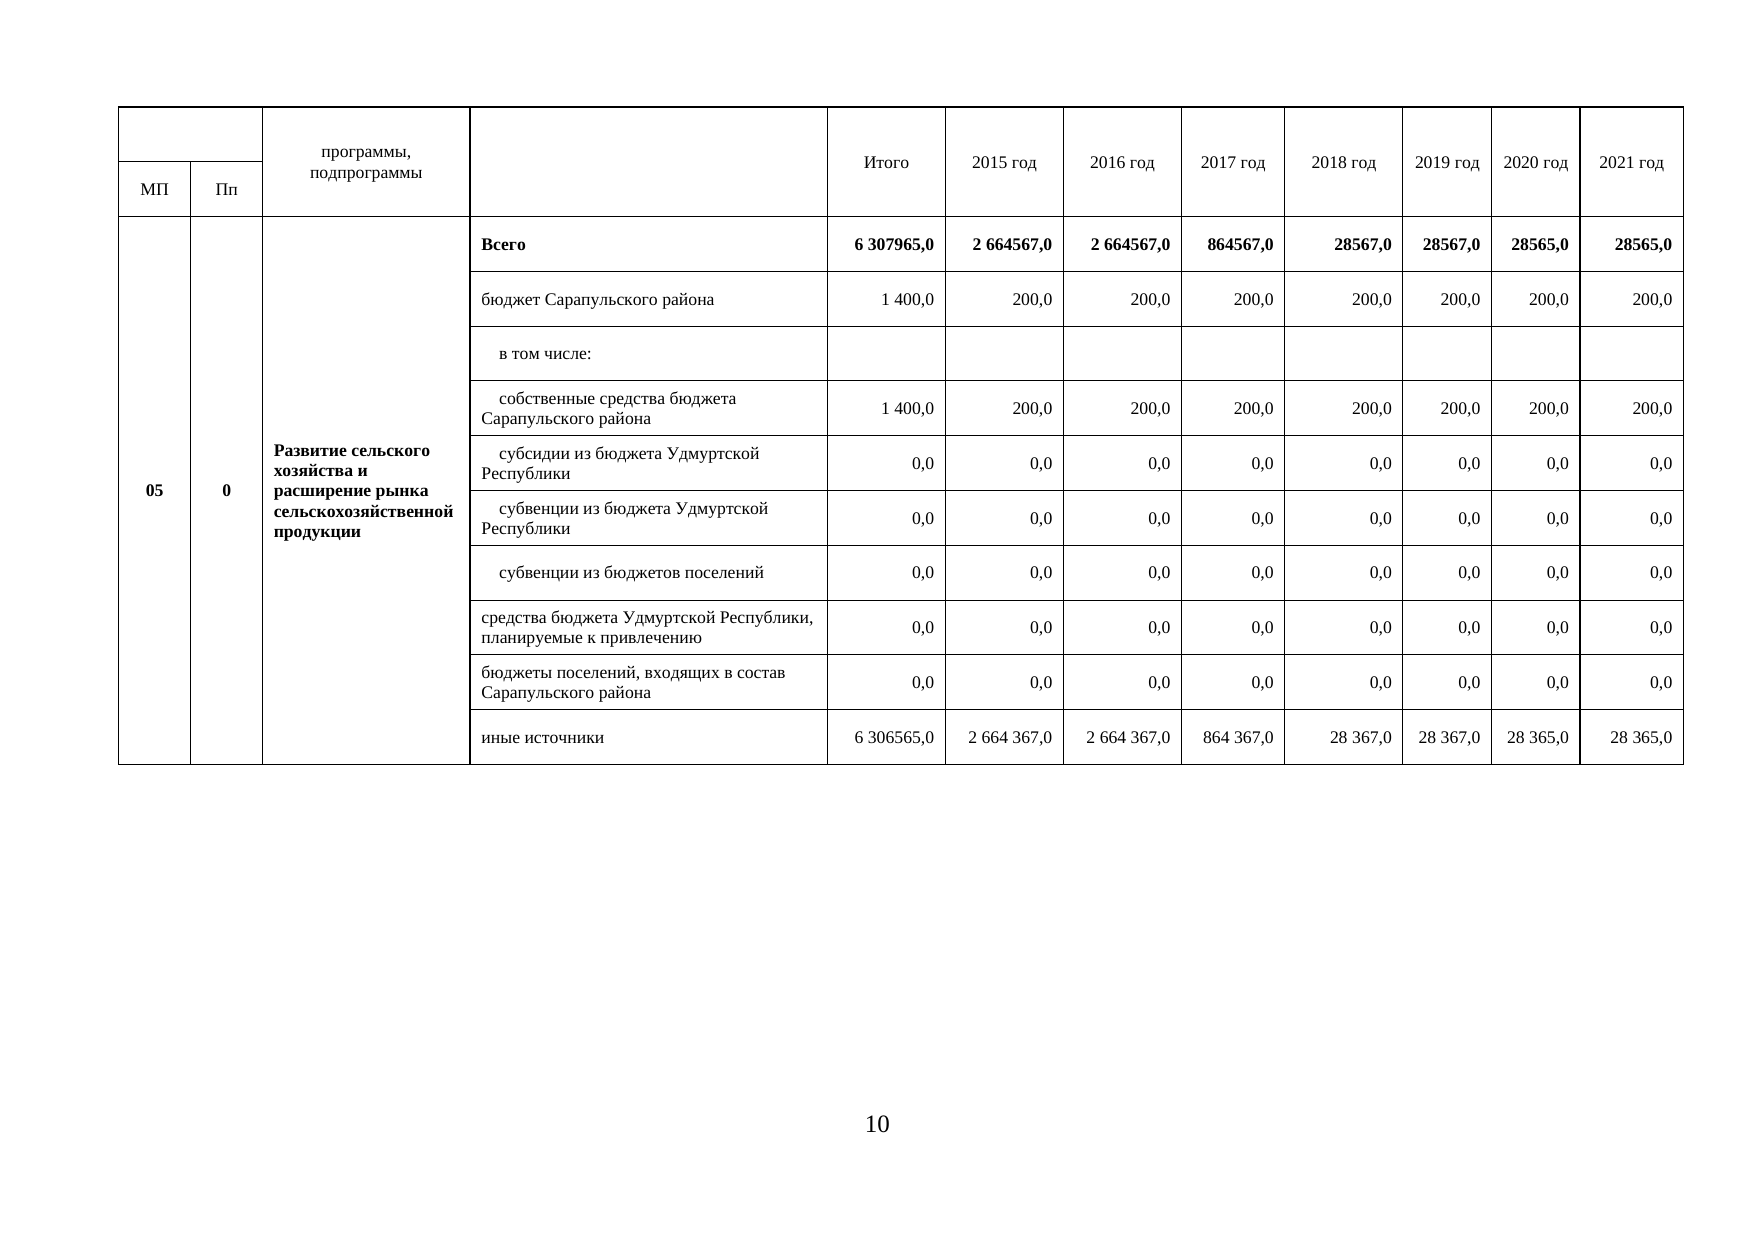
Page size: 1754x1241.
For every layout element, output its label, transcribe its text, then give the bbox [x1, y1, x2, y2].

table_cell [1403, 327, 1491, 380]
table_cell 0,0 [828, 601, 945, 654]
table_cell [471, 108, 827, 216]
table_cell 200,0 [1492, 381, 1579, 435]
table_cell 0,0 [1581, 601, 1683, 654]
table_cell 2017 год [1182, 108, 1284, 216]
table_cell 0,0 [1285, 491, 1402, 545]
table_cell 0,0 [1492, 601, 1579, 654]
table_cell [1492, 327, 1579, 380]
table_cell 0,0 [946, 655, 1063, 709]
table_cell 2016 год [1064, 108, 1181, 216]
table_cell иные источники [471, 710, 827, 764]
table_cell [263, 108, 469, 216]
table_cell 2018 год [1285, 108, 1402, 216]
table_cell 200,0 [1581, 272, 1683, 326]
table_cell средства бюджета Удмуртской Республики, планируемые к привлечению [471, 601, 827, 654]
table_cell 28567,0 [1403, 217, 1491, 271]
table_cell 200,0 [946, 272, 1063, 326]
table_cell 0,0 [1182, 601, 1284, 654]
table_cell 0,0 [946, 601, 1063, 654]
table_cell 28565,0 [1492, 217, 1579, 271]
table_cell в том числе: [471, 327, 827, 380]
table_cell 200,0 [1403, 272, 1491, 326]
table_cell 200,0 [946, 381, 1063, 435]
table_cell бюджет Сарапульского района [471, 272, 827, 326]
table_cell Пп [191, 162, 262, 216]
table_cell 0,0 [1285, 436, 1402, 490]
table_cell [1064, 327, 1181, 380]
table_cell 2019 год [1403, 108, 1491, 216]
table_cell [119, 108, 262, 161]
table_cell 2 664 367,0 [946, 710, 1063, 764]
table_cell 0,0 [1403, 436, 1491, 490]
table_cell 28567,0 [1285, 217, 1402, 271]
table_cell 6 307965,0 [828, 217, 945, 271]
table_cell 0,0 [1182, 655, 1284, 709]
table_cell 0,0 [1403, 655, 1491, 709]
table_cell 864 367,0 [1182, 710, 1284, 764]
table_cell 0,0 [1492, 436, 1579, 490]
table_cell 0,0 [1581, 655, 1683, 709]
table_cell 0,0 [1064, 491, 1181, 545]
table_cell 0,0 [1403, 546, 1491, 599]
table_cell 28 365,0 [1492, 710, 1579, 764]
table_cell 200,0 [1403, 381, 1491, 435]
table_cell 200,0 [1285, 381, 1402, 435]
table_cell 2021 год [1581, 108, 1683, 216]
table_cell субсидии из бюджета Удмуртской Республики [471, 436, 827, 490]
table_cell 2 664567,0 [1064, 217, 1181, 271]
table_cell 0,0 [828, 436, 945, 490]
table_cell 0,0 [1492, 655, 1579, 709]
table_cell 0,0 [1403, 601, 1491, 654]
table_cell 0,0 [1064, 546, 1181, 599]
table_cell субвенции из бюджета Удмуртской Республики [471, 491, 827, 545]
table_cell 0,0 [828, 655, 945, 709]
table_cell Всего [471, 217, 827, 271]
table_cell [1581, 327, 1683, 380]
table_cell [1182, 327, 1284, 380]
table_cell 1 400,0 [828, 272, 945, 326]
table_cell Развитие сельского хозяйства и расширение рынка сельскохозяйственной продукции [263, 217, 469, 764]
table_cell 6 306565,0 [828, 710, 945, 764]
table_cell 28 365,0 [1581, 710, 1683, 764]
table_cell 05 [119, 217, 190, 764]
table_cell 28 367,0 [1403, 710, 1491, 764]
table_cell 200,0 [1182, 381, 1284, 435]
table_cell [828, 327, 945, 380]
table_cell [946, 327, 1063, 380]
table_cell 0,0 [1182, 436, 1284, 490]
table_cell 2020 год [1492, 108, 1579, 216]
table_cell МП [119, 162, 190, 216]
table_cell 0,0 [1581, 436, 1683, 490]
table_cell 2015 год [946, 108, 1063, 216]
table_cell 864567,0 [1182, 217, 1284, 271]
table_cell 200,0 [1064, 272, 1181, 326]
table_cell 2 664567,0 [946, 217, 1063, 271]
table_cell 0,0 [1492, 546, 1579, 599]
table_cell бюджеты поселений, входящих в состав Сарапульского района [471, 655, 827, 709]
table_cell 28565,0 [1581, 217, 1683, 271]
table_cell 0,0 [946, 491, 1063, 545]
table_cell 0,0 [1285, 655, 1402, 709]
table_cell 200,0 [1492, 272, 1579, 326]
table_cell 0,0 [946, 436, 1063, 490]
table_cell 0,0 [1064, 601, 1181, 654]
table_cell 0,0 [1581, 546, 1683, 599]
table_cell 0,0 [1285, 601, 1402, 654]
table_cell 0,0 [1064, 436, 1181, 490]
table_cell 28 367,0 [1285, 710, 1402, 764]
table_cell субвенции из бюджетов поселений [471, 546, 827, 599]
table_cell 200,0 [1285, 272, 1402, 326]
table_cell 2 664 367,0 [1064, 710, 1181, 764]
table_cell 0,0 [946, 546, 1063, 599]
table_cell 0,0 [1285, 546, 1402, 599]
table_cell 0,0 [1581, 491, 1683, 545]
table_cell [1285, 327, 1402, 380]
table_cell 200,0 [1064, 381, 1181, 435]
table_cell 200,0 [1182, 272, 1284, 326]
table_cell 0 [191, 217, 262, 764]
table_cell 0,0 [1182, 546, 1284, 599]
table_cell 0,0 [1182, 491, 1284, 545]
table_cell 0,0 [828, 491, 945, 545]
table_cell 0,0 [1492, 491, 1579, 545]
table_cell 200,0 [1581, 381, 1683, 435]
table_cell Итого [828, 108, 945, 216]
table_cell 0,0 [828, 546, 945, 599]
table_cell 1 400,0 [828, 381, 945, 435]
table_cell собственные средства бюджета Сарапульского района [471, 381, 827, 435]
table_cell 0,0 [1064, 655, 1181, 709]
table_cell 0,0 [1403, 491, 1491, 545]
